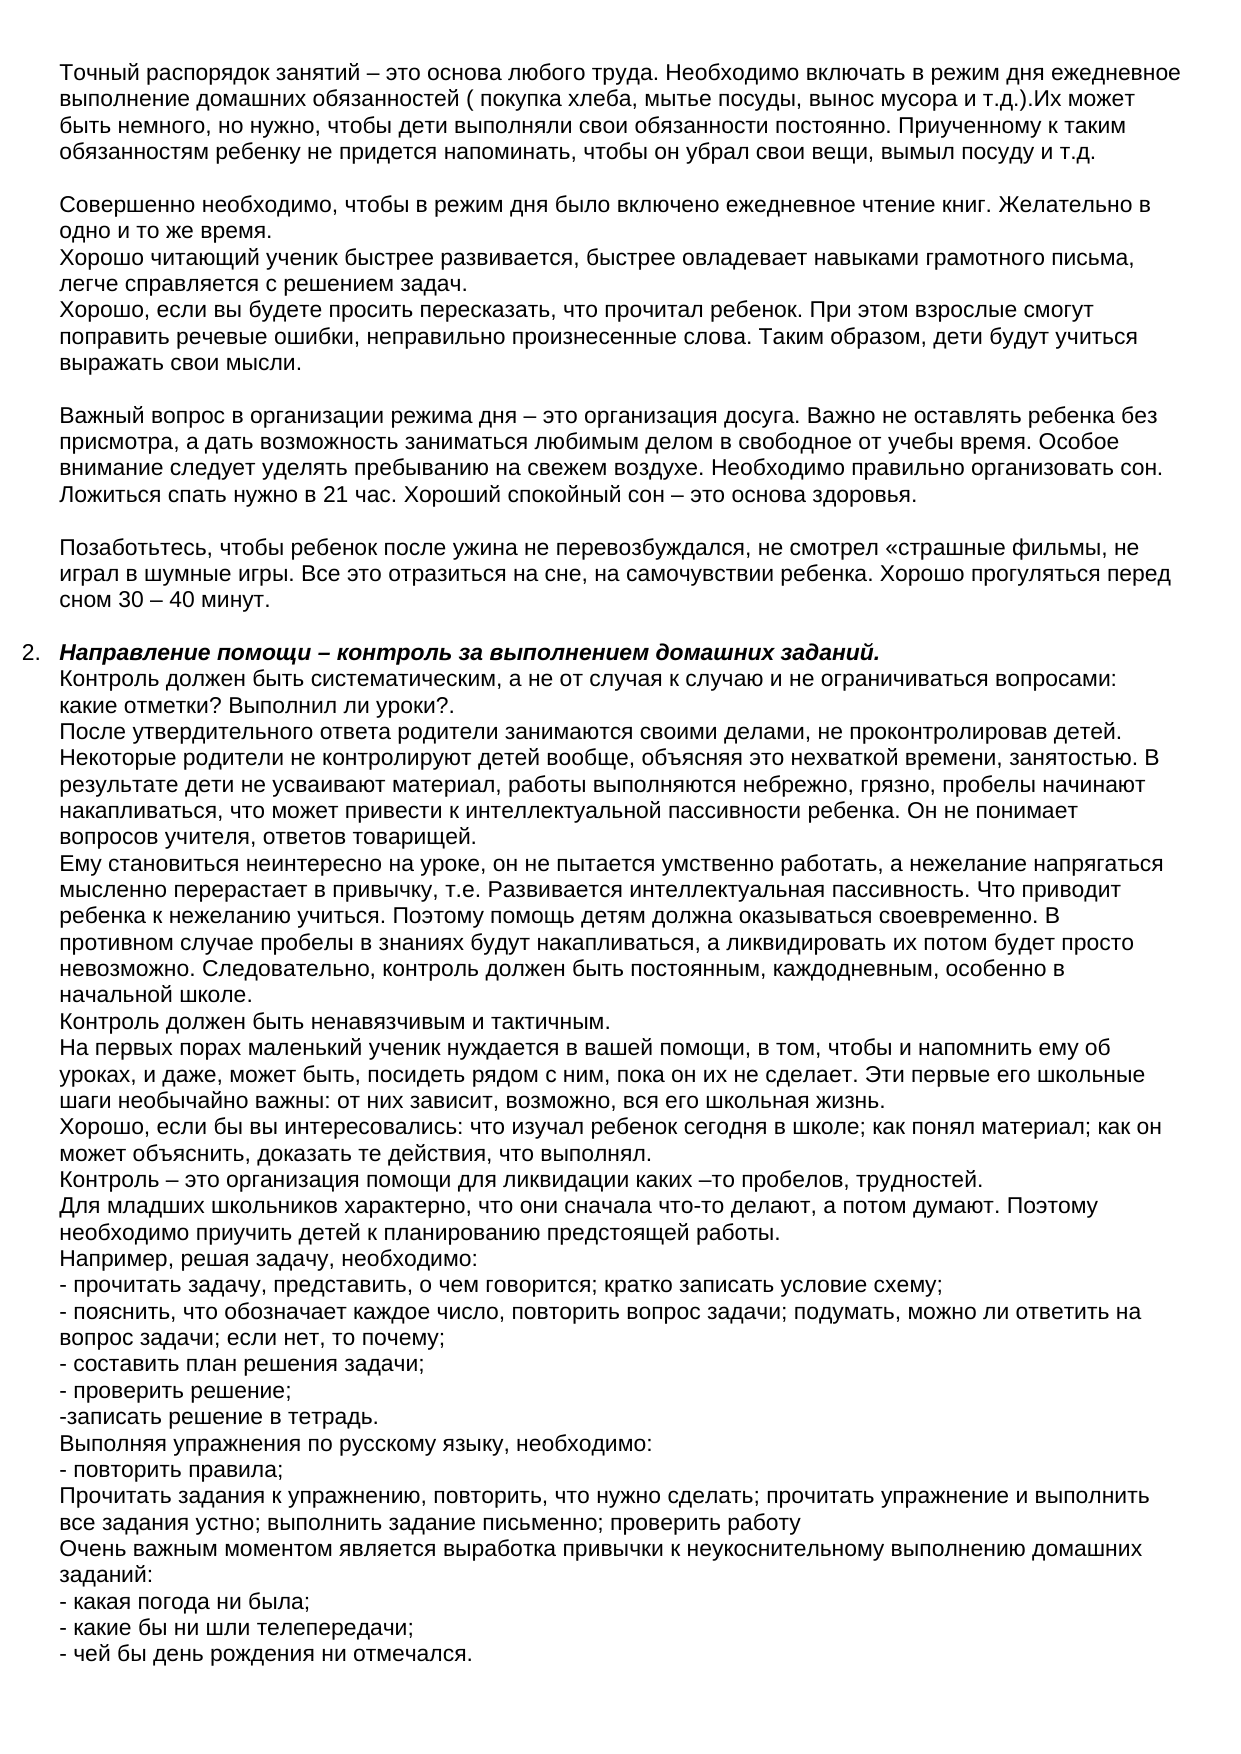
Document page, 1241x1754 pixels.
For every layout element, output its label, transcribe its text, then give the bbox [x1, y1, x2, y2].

text Хорошо, если бы вы интересовались: что изучал ребенок сегодня в школе; как понял материал; как он может объяснить, доказать те действия, что выполнял. [59, 1113, 1181, 1166]
text Хорошо, если вы будете просить пересказать, что прочитал ребенок. При этом взрослые смогут поправить речевые ошибки, неправильно произнесенные слова. Таким образом, дети будут учиться выражать свои мысли. [59, 296, 1181, 375]
text Контроль должен быть систематическим, а не от случая к случаю и не ограничиваться вопросами: какие отметки? Выполнил ли уроки?. [59, 665, 1181, 718]
text - проверить решение; [59, 1377, 1181, 1403]
text -записать решение в тетрадь. [59, 1403, 1181, 1429]
text Контроль – это организация помощи для ликвидации каких –то пробелов, трудностей. [59, 1166, 1181, 1192]
text Выполняя упражнения по русскому языку, необходимо: [59, 1429, 1181, 1456]
text Позаботьтесь, чтобы ребенок после ужина не перевозбуждался, не смотрел «страшные фильмы, не играл в шумные игры. Все это отразиться на сне, на самочувствии ребенка. Хорошо прогуляться перед сном 30 – 40 минут. [59, 533, 1181, 612]
text Хорошо читающий ученик быстрее развивается, быстрее овладевает навыками грамотного письма, легче справляется с решением задач. [59, 243, 1181, 296]
text Контроль должен быть ненавязчивым и тактичным. [59, 1008, 1181, 1034]
text Прочитать задания к упражнению, повторить, что нужно сделать; прочитать упражнение и выполнить все задания устно; выполнить задание письменно; проверить работу [59, 1482, 1181, 1535]
text Важный вопрос в организации режима дня – это организация досуга. Важно не оставлять ребенка без присмотра, а дать возможность заниматься любимым делом в свободное от учебы время. Особое внимание следует уделять пребыванию на свежем воздухе. Необходимо правильно организовать сон. Ложиться спать нужно в 21 час. Хороший спокойный сон – это основа здоровья. [59, 402, 1181, 507]
text После утвердительного ответа родители занимаются своими делами, не проконтролировав детей. [59, 718, 1181, 744]
text - прочитать задачу, представить, о чем говорится; кратко записать условие схему; [59, 1271, 1181, 1298]
text - какая погода ни была; [59, 1588, 1181, 1614]
text Например, решая задачу, необходимо: [59, 1245, 1181, 1271]
text - повторить правила; [59, 1456, 1181, 1482]
text Совершенно необходимо, чтобы в режим дня было включено ежедневное чтение книг. Желательно в одно и то же время. [59, 191, 1181, 243]
text - какие бы ни шли телепередачи; [59, 1614, 1181, 1640]
text - пояснить, что обозначает каждое число, повторить вопрос задачи; подумать, можно ли ответить на вопрос задачи; если нет, то почему; [59, 1298, 1181, 1350]
text Некоторые родители не контролируют детей вообще, объясняя это нехваткой времени, занятостью. В результате дети не усваивают материал, работы выполняются небрежно, грязно, пробелы начинают накапливаться, что может привести к интеллектуальной пассивности ребенка. Он не понимает вопросов учителя, ответов товарищей. [59, 744, 1181, 850]
text На первых порах маленький ученик нуждается в вашей помощи, в том, чтобы и напомнить ему об уроках, и даже, может быть, посидеть рядом с ним, пока он их не сделает. Эти первые его школьные шаги необычайно важны: от них зависит, возможно, вся его школьная жизнь. [59, 1034, 1181, 1113]
text Ему становиться неинтересно на уроке, он не пытается умственно работать, а нежелание напрягаться мысленно перерастает в привычку, т.е. Развивается интеллектуальная пассивность. Что приводит ребенка к нежеланию учиться. Поэтому помощь детям должна оказываться своевременно. В противном случае пробелы в знаниях будут накапливаться, а ликвидировать их потом будет просто невозможно. Следовательно, контроль должен быть постоянным, каждодневным, особенно в начальной школе. [59, 850, 1181, 1008]
text Для младших школьников характерно, что они сначала что-то делают, а потом думают. Поэтому необходимо приучить детей к планированию предстоящей работы. [59, 1192, 1181, 1245]
text Точный распорядок занятий – это основа любого труда. Необходимо включать в режим дня ежедневное выполнение домашних обязанностей ( покупка хлеба, мытье посуды, вынос мусора и т.д.).Их может быть немного, но нужно, чтобы дети выполняли свои обязанности постоянно. Приученному к таким обязанностям ребенку не придется напоминать, чтобы он убрал свои вещи, вымыл посуду и т.д. [59, 59, 1181, 164]
text - чей бы день рождения ни отмечался. [59, 1640, 1181, 1667]
list Направление помощи – контроль за выполнением домашних заданий. [22, 639, 1181, 665]
text Очень важным моментом является выработка привычки к неукоснительному выполнению домашних заданий: [59, 1535, 1181, 1588]
text - составить план решения задачи; [59, 1350, 1181, 1377]
